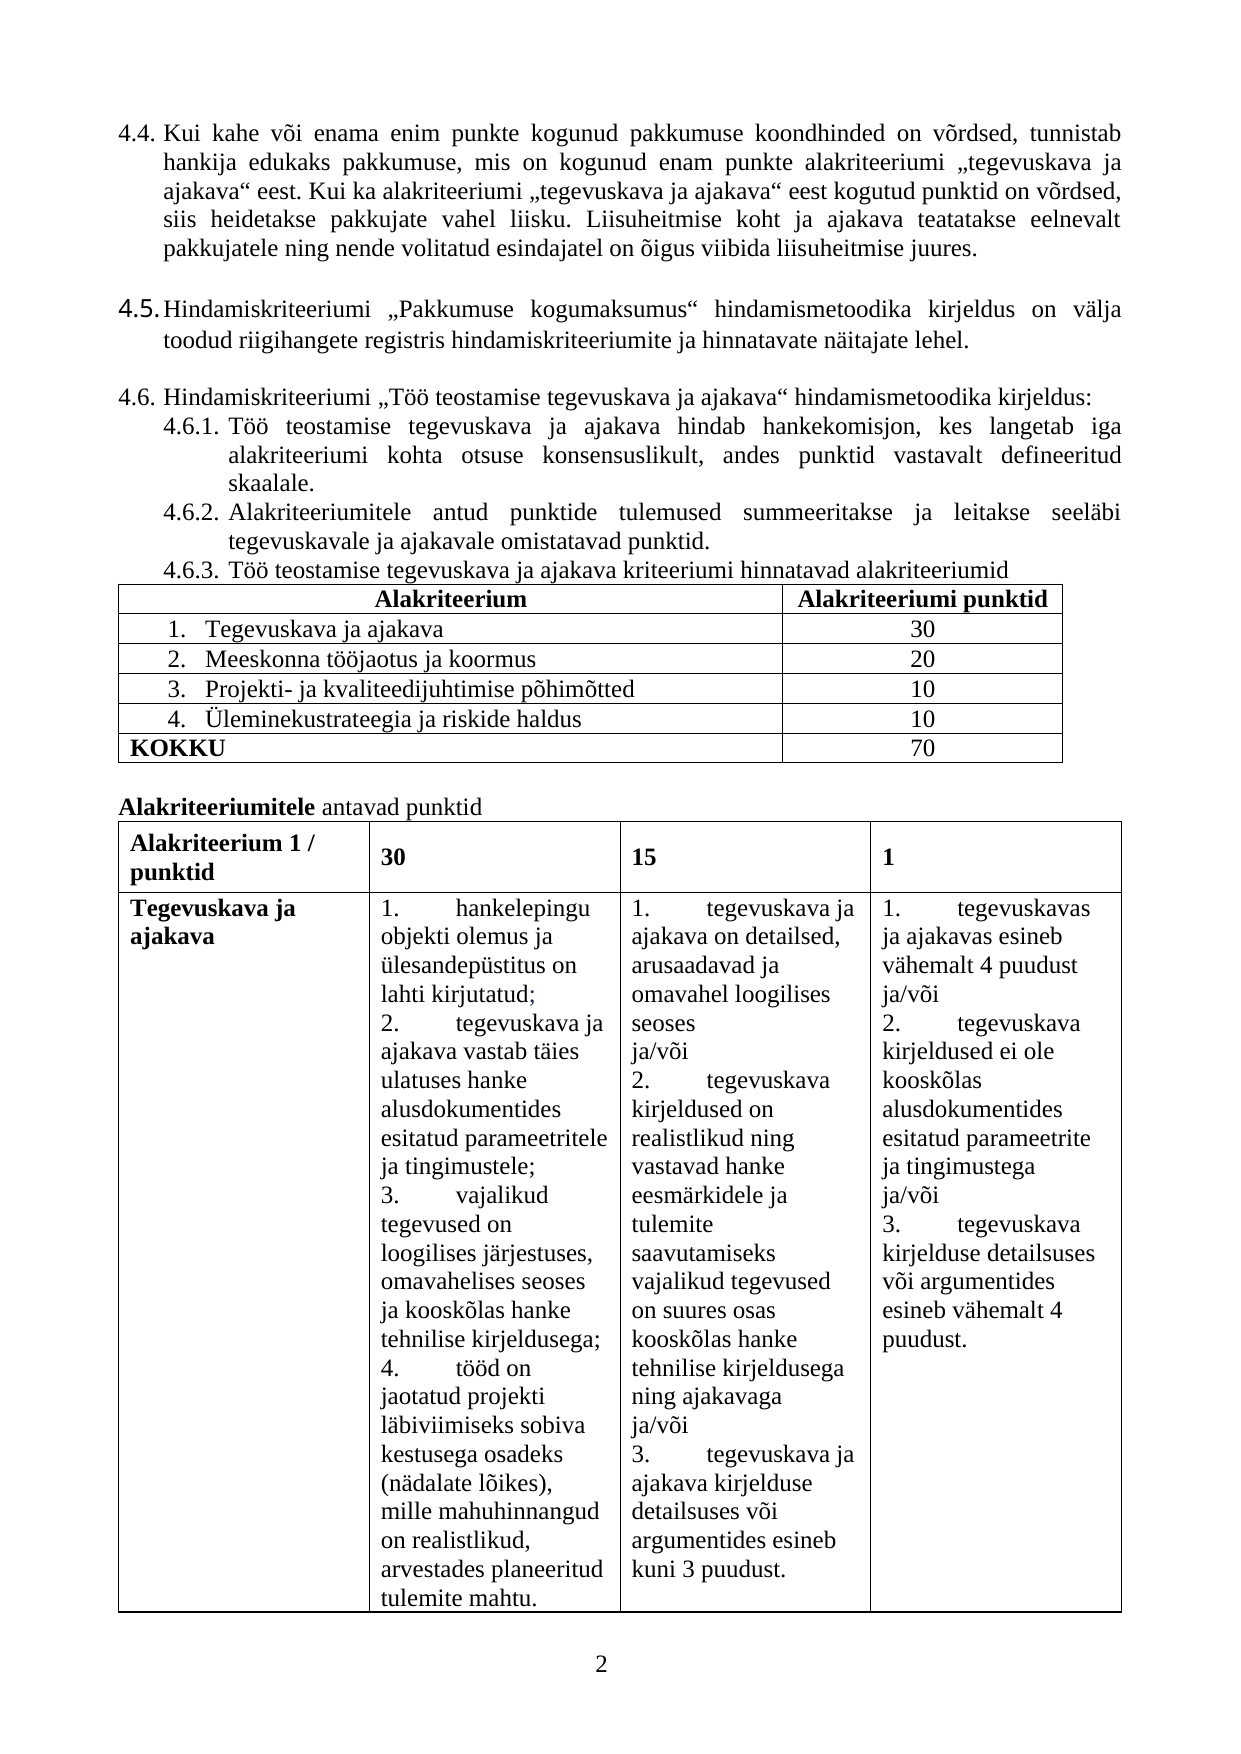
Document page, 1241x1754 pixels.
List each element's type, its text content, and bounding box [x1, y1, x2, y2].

text Kui kahe või enama enim punkte kogunud pakkumuse koondhinded on võrdsed, tunnistab hankija edukaks pakkumuse, mis on kogunud enam punkte alakriteeriumi „tegevuskava ja ajakava“ eest. Kui ka alakriteeriumi „tegevuskava ja ajakava“ eest kogutud punktid on võrdsed, siis heidetakse pakkujate vahel liisku. Liisuheitmise koht ja ajakava teatatakse eelnevalt pakkujatele ning nende volitatud esindajatel on õigus viibida liisuheitmise juures. [118, 118, 1122, 262]
table_header Alakriteerium 1 / punktid [119, 822, 369, 892]
text Töö teostamise tegevuskava ja ajakava kriteeriumi hinnatavad alakriteeriumid [163, 555, 1122, 583]
table_cell 10 [783, 674, 1062, 703]
table_header Alakriteerium [119, 585, 782, 613]
table_cell 30 [783, 614, 1062, 643]
table_cell 70 [783, 734, 1062, 762]
table_header Alakriteeriumi punktid [783, 585, 1062, 613]
text Hindamiskriteeriumi „Pakkumuse kogumaksumus“ hindamismetoodika kirjeldus on välja toodud riigihangete registris hindamiskriteeriumite ja hinnatavate näitajate lehel. [118, 291, 1122, 353]
table_cell Tegevuskava ja ajakava [119, 614, 782, 643]
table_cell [119, 893, 369, 1611]
table_cell Projekti- ja kvaliteedijuhtimise põhimõtted [119, 674, 782, 703]
table_cell 10 [783, 704, 1062, 732]
table_cell Meeskonna tööjaotus ja koormus [119, 644, 782, 673]
text Alakriteeriumitele antavad punktid [118, 792, 1122, 821]
table_header 30 [370, 822, 620, 892]
table_cell 20 [783, 644, 1062, 673]
text Töö teostamise tegevuskava ja ajakava hindab hankekomisjon, kes langetab iga alakriteeriumi kohta otsuse konsensuslikult, andes punktid vastavalt defineeritud skaalale. [163, 411, 1122, 497]
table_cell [370, 893, 620, 1611]
table_cell KOKKU [119, 734, 782, 762]
table_header 1 [871, 822, 1121, 892]
text Alakriteeriumitele antud punktide tulemused summeeritakse ja leitakse seeläbi tegevuskavale ja ajakavale omistatavad punktid. [163, 497, 1122, 555]
text Hindamiskriteeriumi „Töö teostamise tegevuskava ja ajakava“ hindamismetoodika kirjeldus: [118, 382, 1122, 411]
table_header 15 [621, 822, 870, 892]
table_cell Üleminekustrateegia ja riskide haldus [119, 704, 782, 732]
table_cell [871, 893, 1121, 1611]
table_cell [621, 893, 870, 1611]
